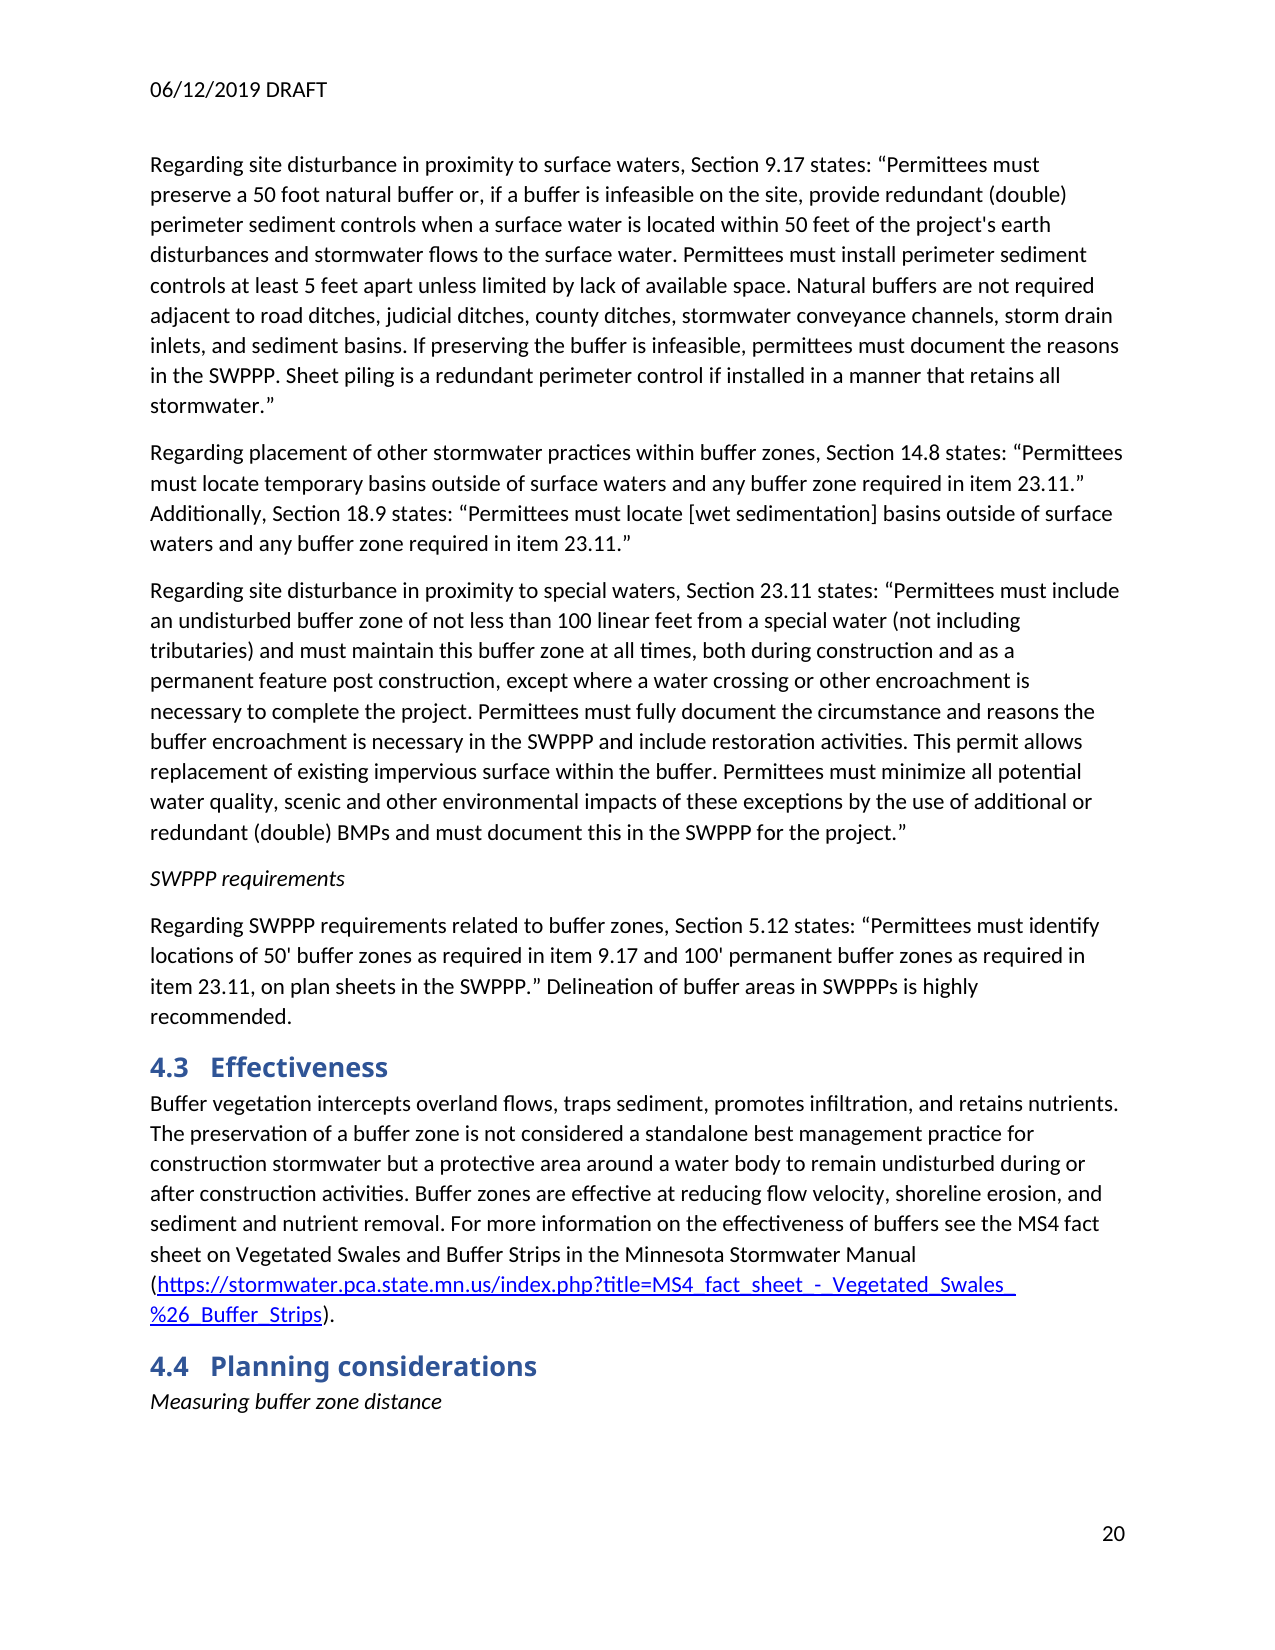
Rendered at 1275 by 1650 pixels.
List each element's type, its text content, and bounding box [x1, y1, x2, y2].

text Regarding site disturbance in proximity to special waters, Section 23.11 states: “Permittees must include an undisturbed buffer zone of not less than 100 linear feet from a special water (not including tributaries) and must maintain this buffer zone at all times, both during construction and as a permanent feature post construction, except where a water crossing or other encroachment is necessary to complete the project. Permittees must fully document the circumstance and reasons the buffer encroachment is necessary in the SWPPP and include restoration activities. This permit allows replacement of existing impervious surface within the buffer. Permittees must minimize all potential water quality, scenic and other environmental impacts of these exceptions by the use of additional or redundant (double) BMPs and must document this in the SWPPP for the project.” [150, 576, 1125, 846]
text Regarding site disturbance in proximity to surface waters, Section 9.17 states: “Permittees must preserve a 50 foot natural buffer or, if a buffer is infeasible on the site, provide redundant (double) perimeter sediment controls when a surface water is located within 50 feet of the project's earth disturbances and stormwater flows to the surface water. Permittees must install perimeter sediment controls at least 5 feet apart unless limited by lack of available space. Natural buffers are not required adjacent to road ditches, judicial ditches, county ditches, stormwater conveyance channels, storm drain inlets, and sediment basins. If preserving the buffer is infeasible, permittees must document the reasons in the SWPPP. Sheet piling is a redundant perimeter control if installed in a manner that retains all stormwater.” [150, 150, 1125, 420]
text Regarding SWPPP requirements related to buffer zones, Section 5.12 states: “Permittees must identify locations of 50' buffer zones as required in item 9.17 and 100' permanent buffer zones as required in item 23.11, on plan sheets in the SWPPP.” Delineation of buffer areas in SWPPPs is highly recommended. [150, 911, 1125, 1030]
text Regarding placement of other stormwater practices within buffer zones, Section 14.8 states: “Permittees must locate temporary basins outside of surface waters and any buffer zone required in item 23.11.” Additionally, Section 18.9 states: “Permittees must locate [wet sedimentation] basins outside of surface waters and any buffer zone required in item 23.11.” [150, 438, 1125, 557]
subtitle Effectiveness [150, 1049, 1125, 1086]
text Measuring buffer zone distance [150, 1387, 1125, 1415]
text Buffer vegetation intercepts overland flows, traps sediment, promotes infiltration, and retains nutrients. The preservation of a buffer zone is not considered a standalone best management practice for construction stormwater but a protective area around a water body to remain undisturbed during or after construction activities. Buffer zones are effective at reducing flow velocity, shoreline erosion, and sediment and nutrient removal. For more information on the effectiveness of buffers see the MS4 fact sheet on Vegetated Swales and Buffer Strips in the Minnesota Stormwater Manual (https://stormwater.pca.state.mn.us/index.php?title=MS4_fact_sheet_-_Vegetated_Swales_%26_Buffer_Strips). [150, 1089, 1125, 1328]
text SWPPP requirements [150, 864, 1125, 893]
subtitle Planning considerations [150, 1347, 1125, 1384]
